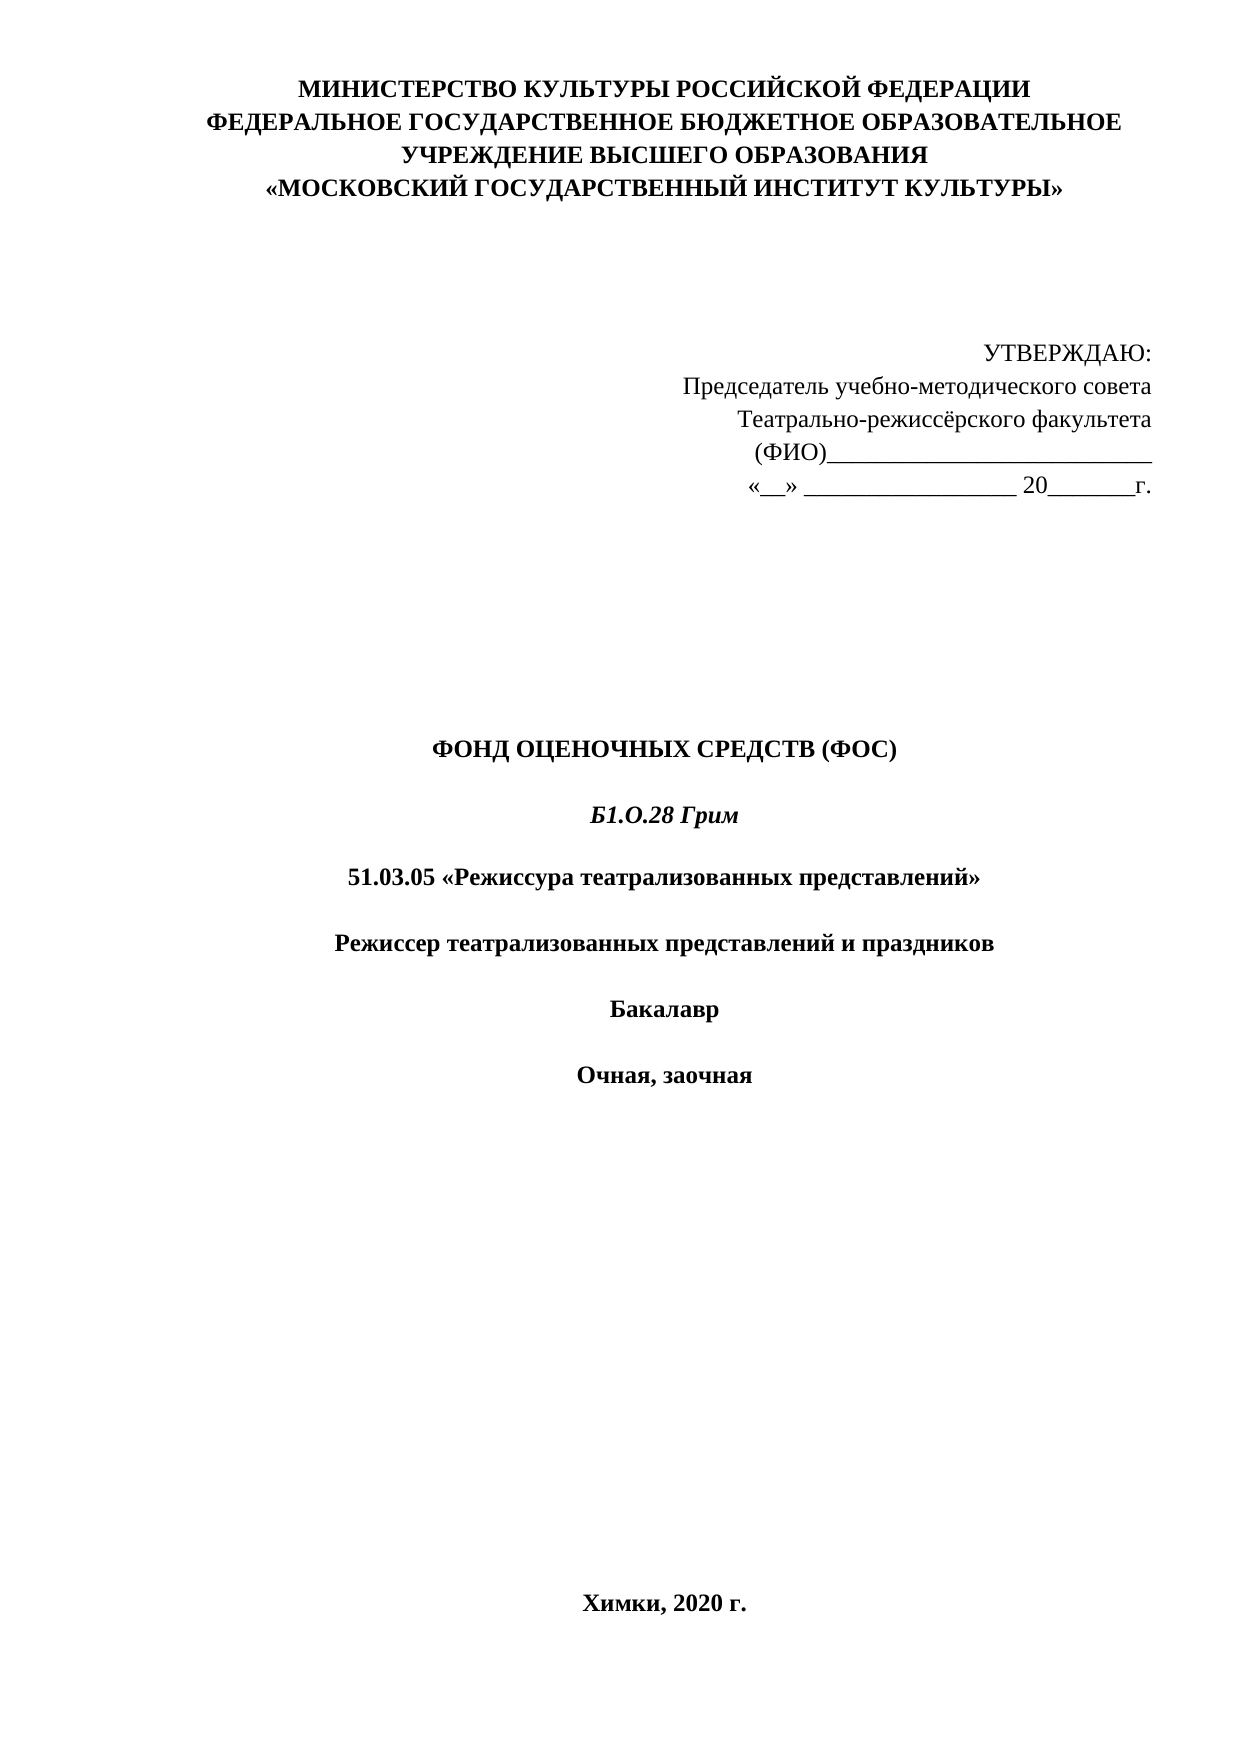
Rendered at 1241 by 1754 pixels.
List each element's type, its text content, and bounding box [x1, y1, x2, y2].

text Химки, 2020 г. [177, 1588, 1152, 1617]
text ФЕДЕРАЛЬНОЕ ГОСУДАРСТВЕННОЕ БЮДЖЕТНОЕ ОБРАЗОВАТЕЛЬНОЕ УЧРЕЖДЕНИЕ ВЫСШЕГО ОБРАЗОВАНИЯ [177, 107, 1152, 169]
text ФОНД ОЦЕНОЧНЫХ СРЕДСТВ (ФОС) [177, 734, 1152, 763]
text (ФИО)__________________________ [177, 437, 1152, 466]
text 51.03.05 «Режиссура театрализованных представлений» [177, 862, 1152, 891]
text Б1.О.28 Грим [177, 800, 1152, 829]
text Бакалавр [177, 994, 1152, 1023]
text УТВЕРЖДАЮ: [177, 338, 1152, 367]
text Председатель учебно-методического совета [177, 371, 1152, 400]
text Театрально-режиссёрского факультета [177, 404, 1152, 433]
text МИНИСТЕРСТВО КУЛЬТУРЫ РОССИЙСКОЙ ФЕДЕРАЦИИ [177, 74, 1152, 103]
text «__» _________________ 20_______г. [177, 470, 1152, 499]
text Режиссер театрализованных представлений и праздников [177, 928, 1152, 957]
text «МОСКОВСКИЙ ГОСУДАРСТВЕННЫЙ ИНСТИТУТ КУЛЬТУРЫ» [177, 173, 1152, 202]
text Очная, заочная [177, 1060, 1152, 1089]
